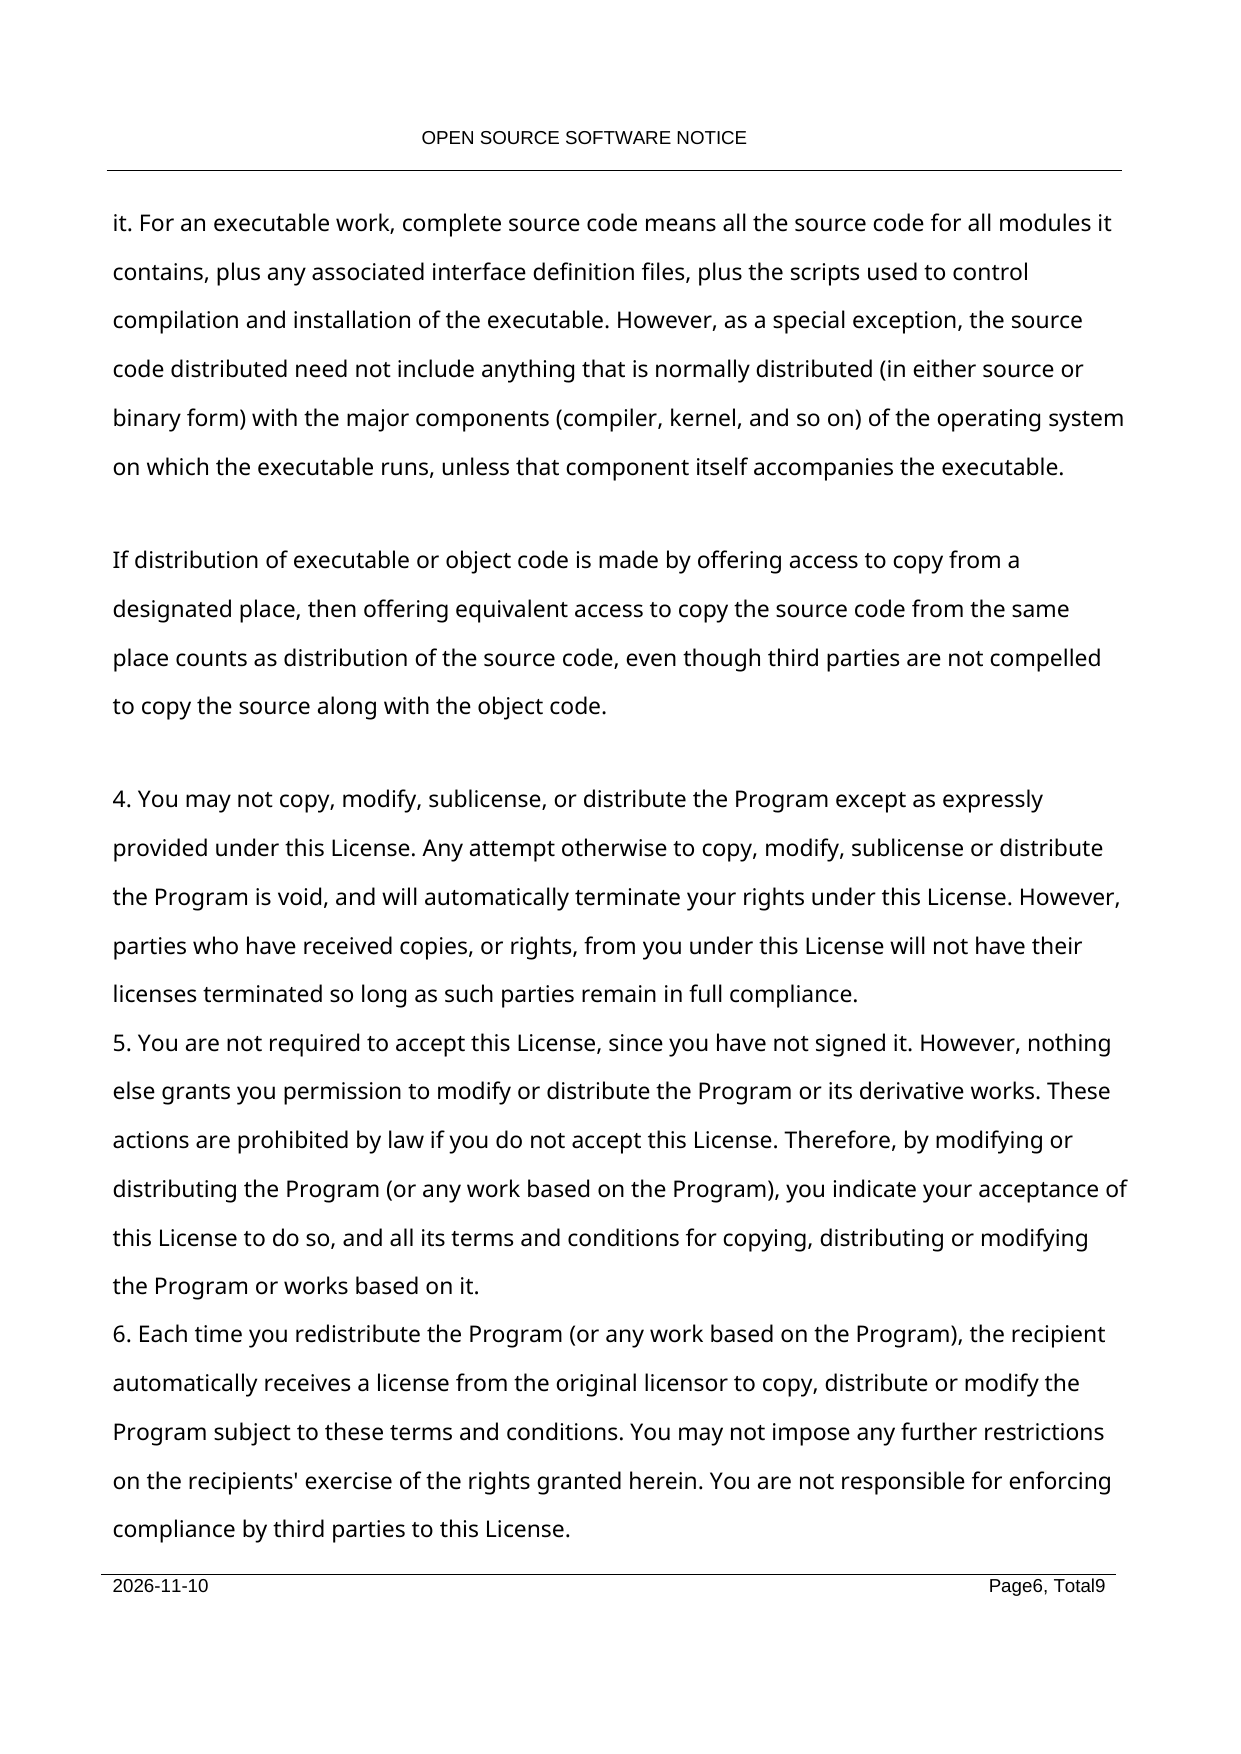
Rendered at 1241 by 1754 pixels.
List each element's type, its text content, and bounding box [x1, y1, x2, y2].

text 6. Each time you redistribute the Program (or any work based on the Program), the recipient automatically receives a license from the original licensor to copy, distribute or modify the Program subject to these terms and conditions. You may not impose any further restrictions on the recipients' exercise of the rights granted herein. You are not responsible for enforcing compliance by third parties to this License. [112, 1318, 1128, 1545]
text 4. You may not copy, modify, sublicense, or distribute the Program except as expressly provided under this License. Any attempt otherwise to copy, modify, sublicense or distribute the Program is void, and will automatically terminate your rights under this License. However, parties who have received copies, or rights, from you under this License will not have their licenses terminated so long as such parties remain in full compliance. [112, 783, 1128, 1010]
text 5. You are not required to accept this License, since you have not signed it. However, nothing else grants you permission to modify or distribute the Program or its derivative works. These actions are prohibited by law if you do not accept this License. Therefore, by modifying or distributing the Program (or any work based on the Program), you indicate your acceptance of this License to do so, and all its terms and conditions for copying, distributing or modifying the Program or works based on it. [112, 1026, 1128, 1302]
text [112, 206, 1128, 483]
text If distribution of executable or object code is made by offering access to copy from a designated place, then offering equivalent access to copy the source code from the same place counts as distribution of the source code, even though third parties are not compelled to copy the source along with the object code. [112, 543, 1128, 722]
